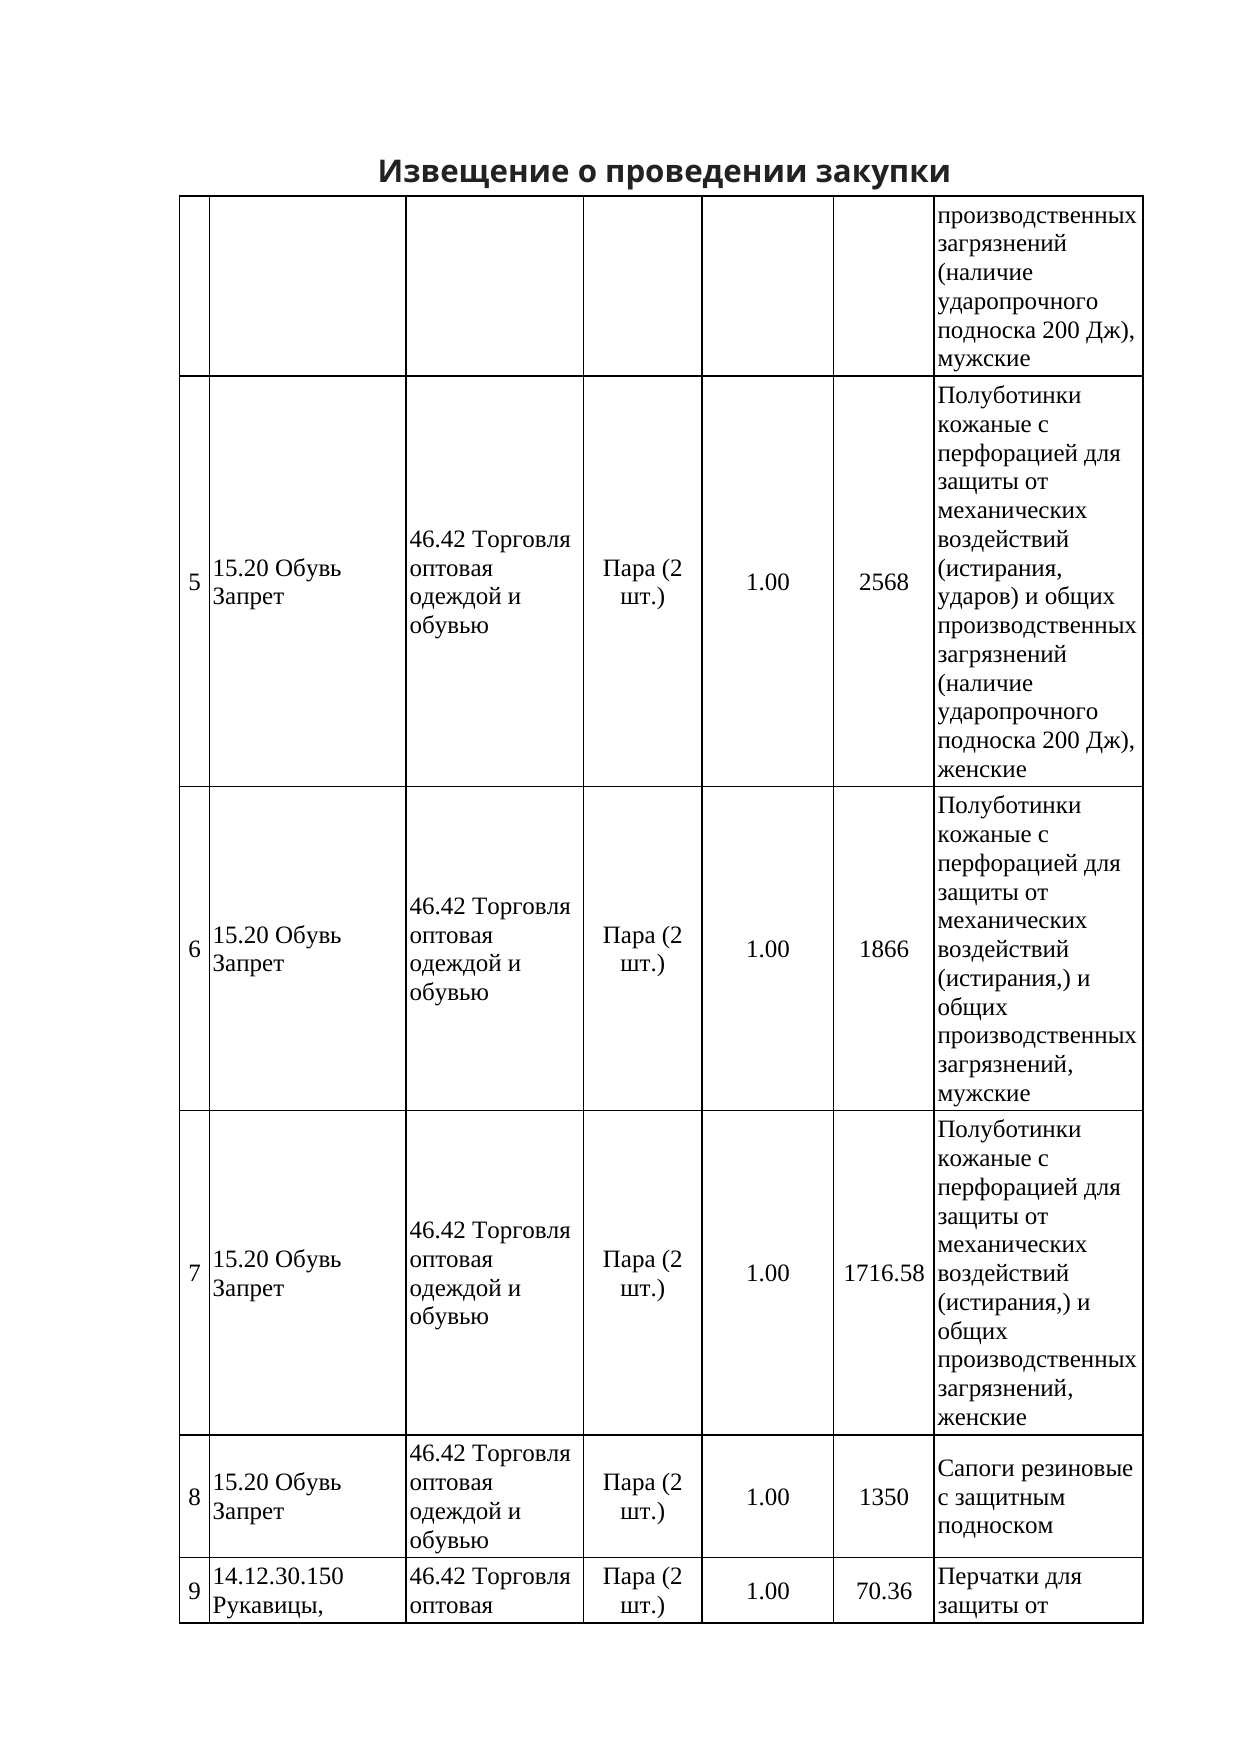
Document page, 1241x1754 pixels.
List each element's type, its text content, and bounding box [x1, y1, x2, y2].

table_header Извещение о проведении закупки [177, 118, 1152, 193]
table_cell [177, 194, 1152, 1625]
